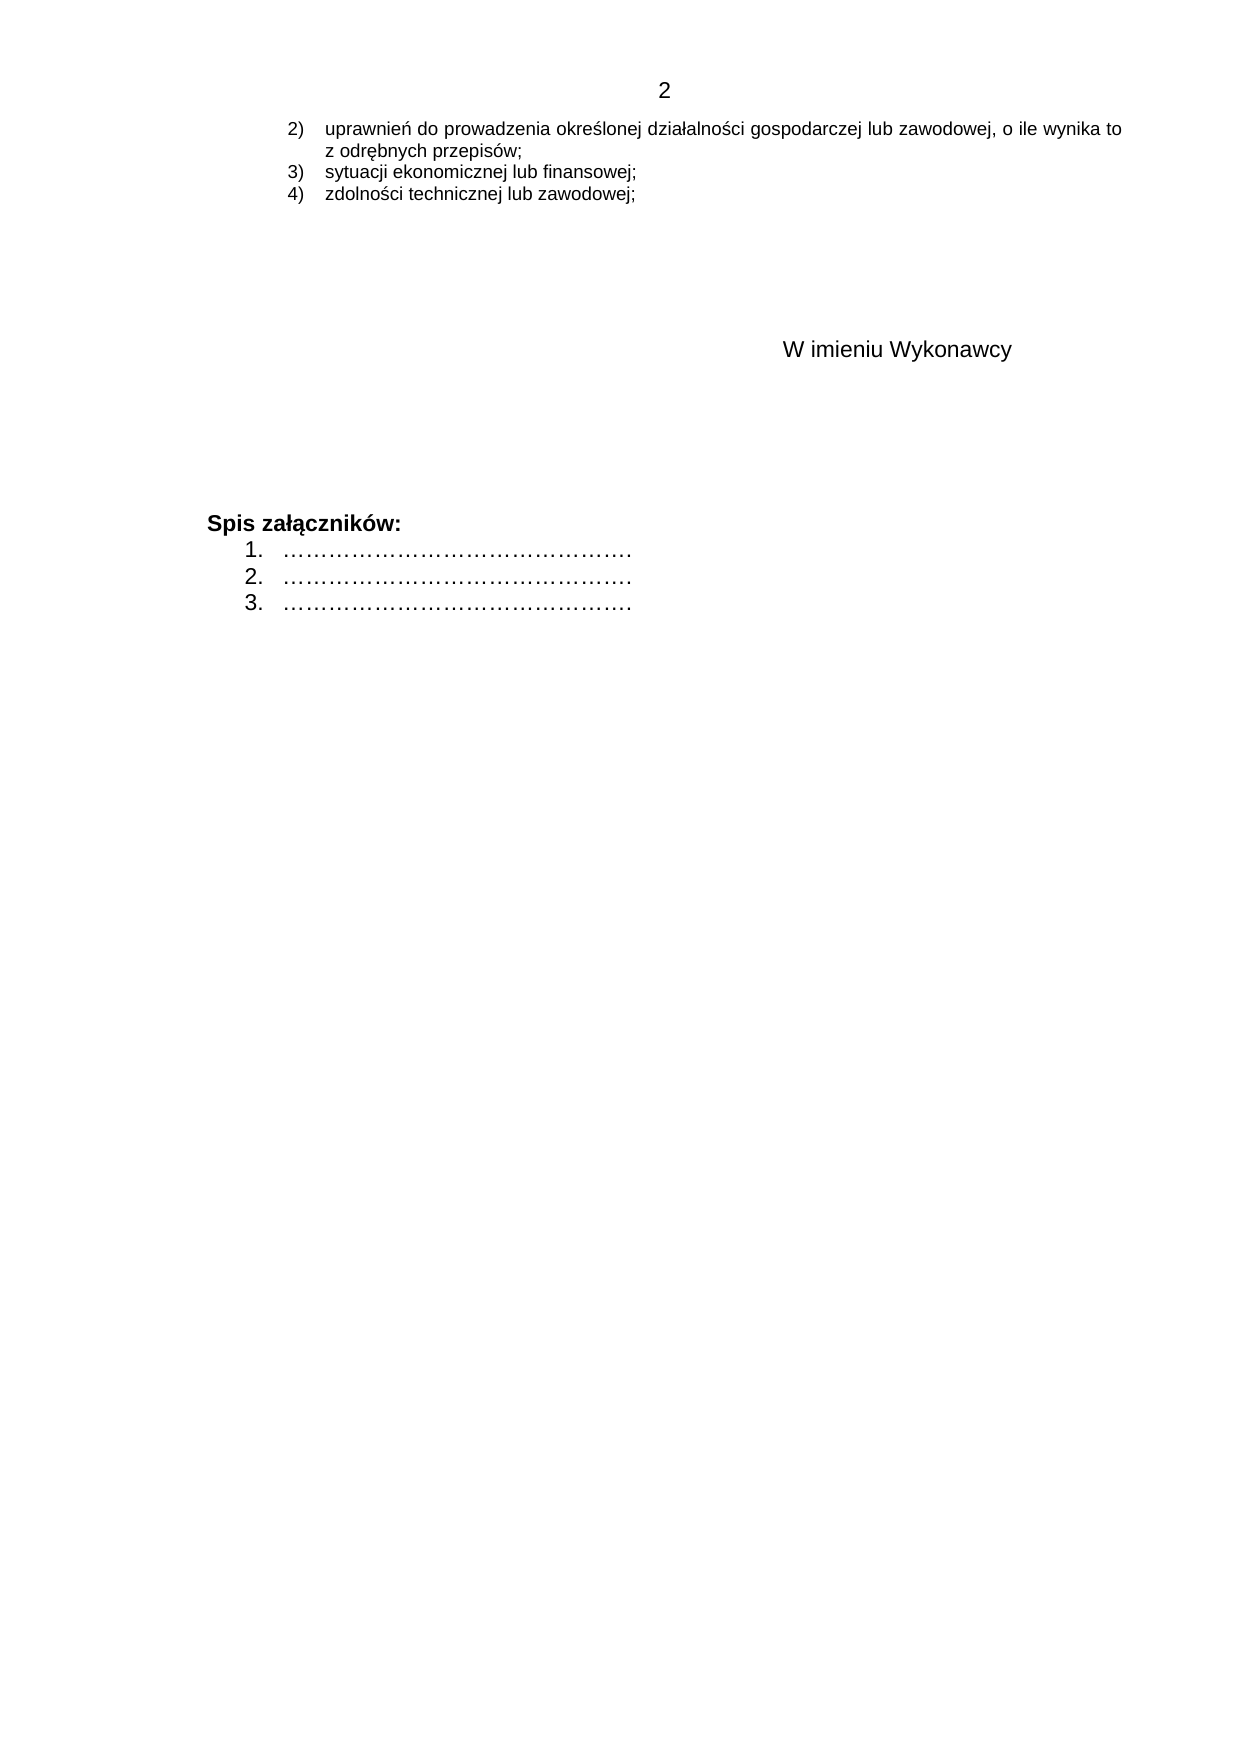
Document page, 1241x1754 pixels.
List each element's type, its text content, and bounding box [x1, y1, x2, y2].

list uprawnień do prowadzenia określonej działalności gospodarczej lub zawodowej, o ile wynika to z odrębnych przepisów; [287, 118, 1122, 161]
list sytuacji ekonomicznej lub finansowej; [287, 161, 1122, 183]
list zdolności technicznej lub zawodowej; [287, 183, 1122, 204]
text Spis załączników: [207, 510, 1122, 536]
list ………………………………………. [244, 536, 1122, 563]
text W imieniu Wykonawcy [783, 336, 1122, 362]
list ………………………………………. [244, 563, 1122, 589]
list ………………………………………. [244, 589, 1122, 615]
